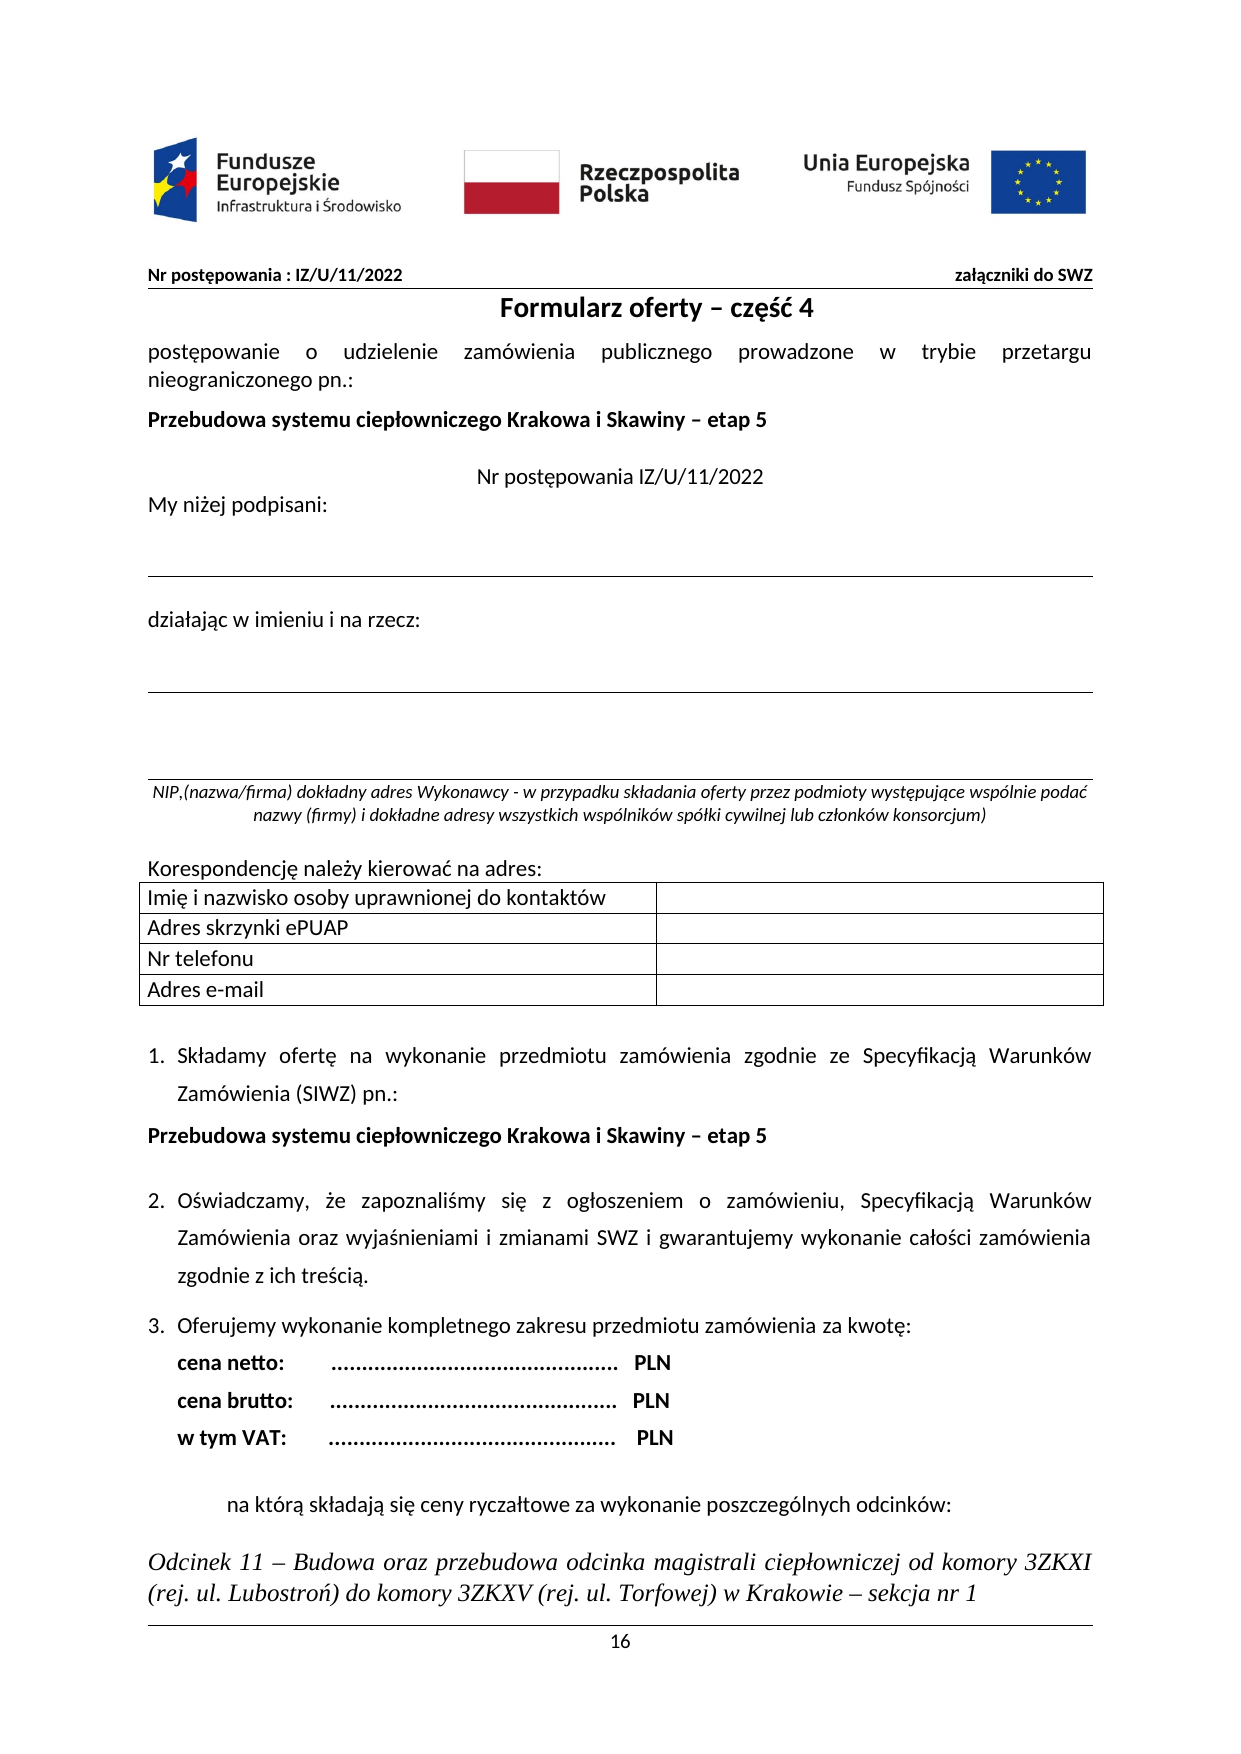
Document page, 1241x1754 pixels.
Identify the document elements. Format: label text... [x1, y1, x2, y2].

table_cell [657, 975, 1103, 1005]
text Formularz oferty – część 4 [148, 289, 1093, 324]
text cena netto: ............................................... PLN [177, 1341, 1093, 1378]
table_cell Nr telefonu [140, 944, 656, 974]
text NIP,(nazwa/firma) dokładny adres Wykonawcy - w przypadku składania oferty przez podmioty występujące wspólnie podać nazwy (firmy) i dokładne adresy wszystkich wspólników spółki cywilnej lub członków konsorcjum) [148, 780, 1093, 826]
picture [147, 102, 1093, 235]
table_header Imię i nazwisko osoby uprawnionej do kontaktów [140, 883, 656, 912]
text Korespondencję należy kierować na adres: [148, 854, 1093, 882]
text na którą składają się ceny ryczałtowe za wykonanie poszczególnych odcinków: [148, 1491, 1093, 1518]
list Oferujemy wykonanie kompletnego zakresu przedmiotu zamówienia za kwotę: [148, 1303, 1093, 1341]
text Odcinek 11 – Budowa oraz przebudowa odcinka magistrali ciepłowniczej od komory 3ZKXI (rej. ul. Lubostroń) do komory 3ZKXV (rej. ul. Torfowej) w Krakowie – sekcja nr 1 [148, 1547, 1093, 1606]
text w tym VAT: ............................................... PLN [177, 1416, 1093, 1453]
text cena brutto: ............................................... PLN [177, 1378, 1093, 1416]
table_cell [657, 914, 1103, 943]
table_cell [657, 944, 1103, 974]
table_cell Adres skrzynki ePUAP [140, 914, 656, 943]
list Składamy ofertę na wykonanie przedmiotu zamówienia zgodnie ze Specyfikacją Warunków Zamówienia (SIWZ) pn.: [148, 1034, 1093, 1109]
text Nr postępowania IZ/U/11/2022 [148, 462, 1093, 490]
text Przebudowa systemu ciepłowniczego Krakowa i Skawiny – etap 5 [148, 1121, 1093, 1149]
text Przebudowa systemu ciepłowniczego Krakowa i Skawiny – etap 5 [148, 406, 1093, 433]
list Oświadczamy, że zapoznaliśmy się z ogłoszeniem o zamówieniu, Specyfikacją Warunków Zamówienia oraz wyjaśnieniami i zmianami SWZ i gwarantujemy wykonanie całości zamówienia zgodnie z ich treścią. [148, 1178, 1093, 1291]
text My niżej podpisani: [148, 490, 1093, 518]
table_cell Adres e-mail [140, 975, 656, 1005]
text postępowanie o udzielenie zamówienia publicznego prowadzone w trybie przetargu nieograniczonego pn.: [148, 337, 1093, 393]
text działając w imieniu i na rzecz: [148, 606, 1093, 633]
table_header [657, 883, 1103, 912]
